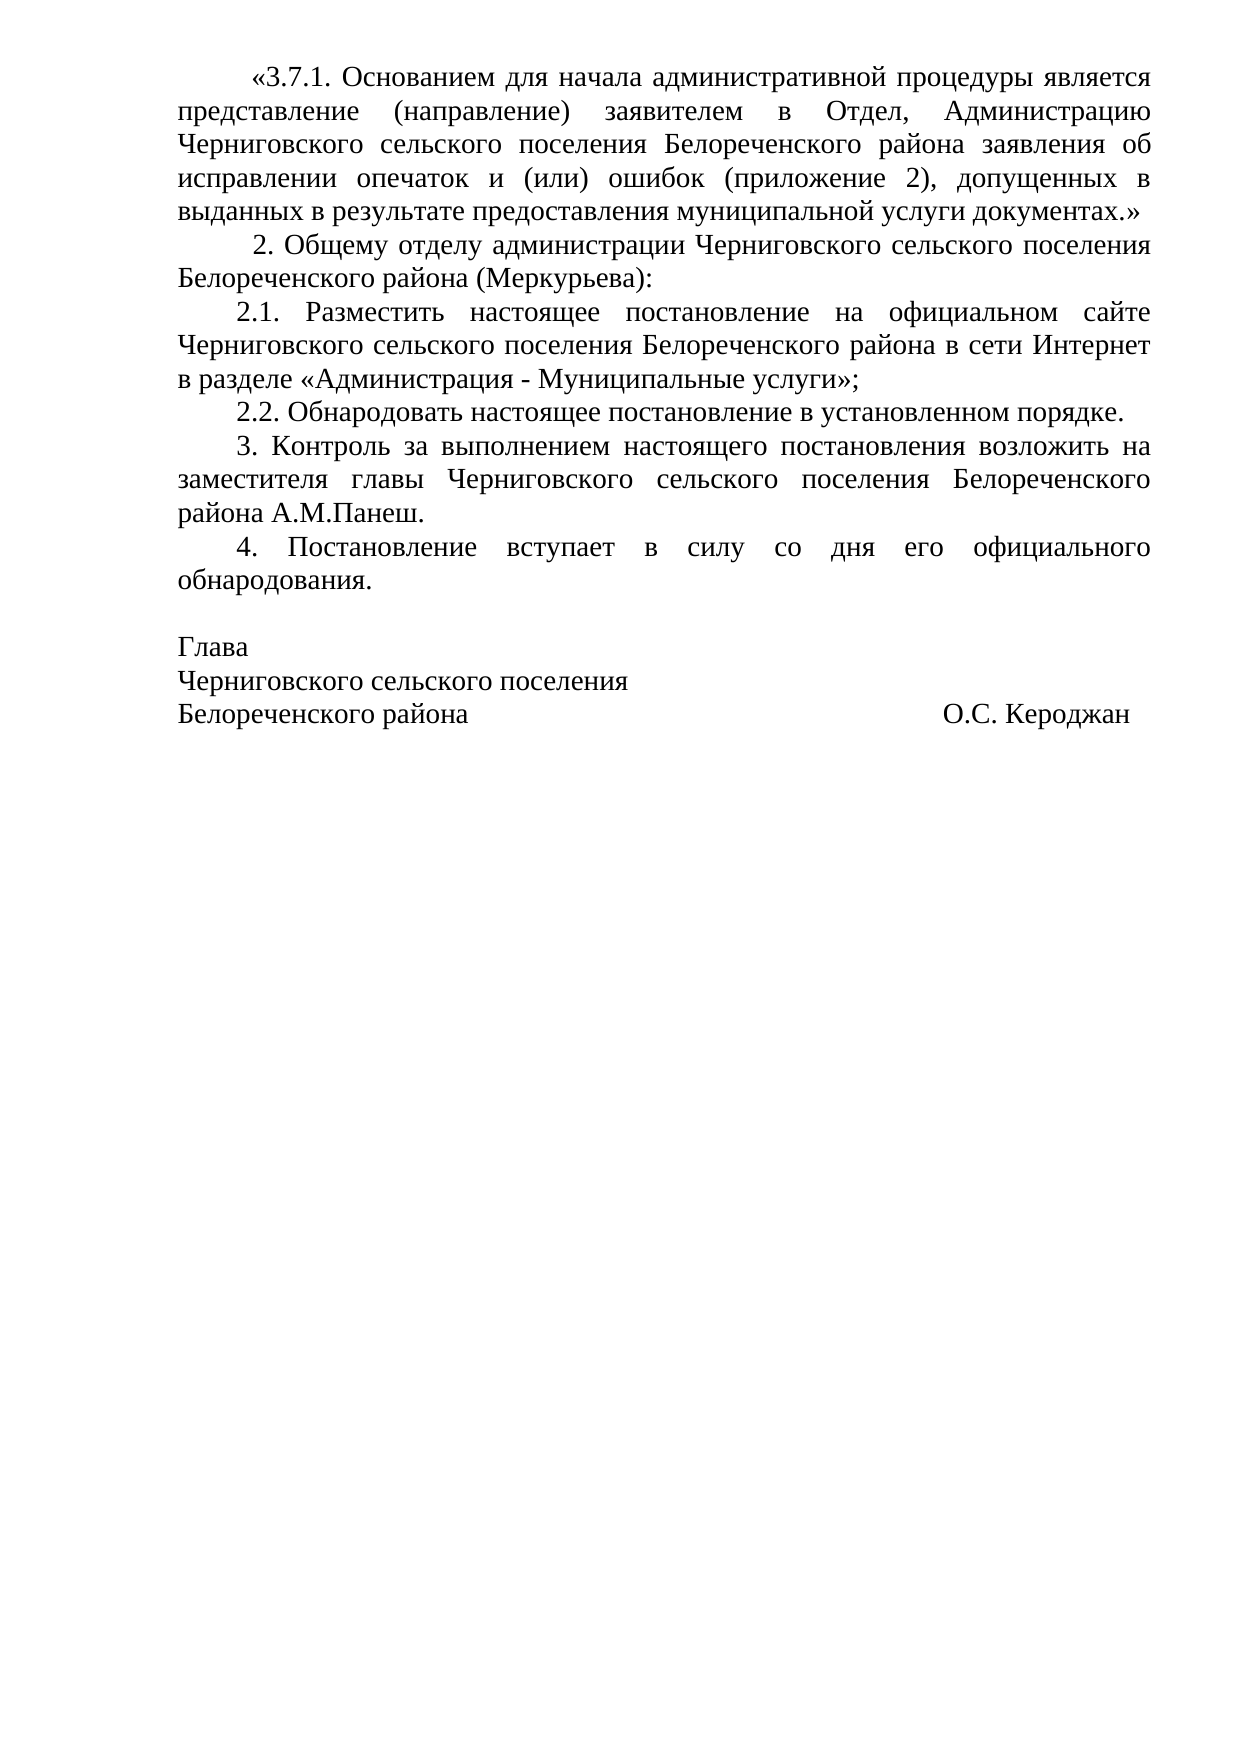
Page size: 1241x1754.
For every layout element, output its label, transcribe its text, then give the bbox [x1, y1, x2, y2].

text Черниговского сельского поселения [177, 663, 1152, 696]
text 2.2. Обнародовать настоящее постановление в установленном порядке. [177, 394, 1152, 428]
text 2. Общему отделу администрации Черниговского сельского поселения Белореченского района (Меркурьева): [177, 227, 1152, 294]
text 3. Контроль за выполнением настоящего постановления возложить на заместителя главы Черниговского сельского поселения Белореченского района А.М.Панеш. [177, 428, 1152, 529]
text 2.1. Разместить настоящее постановление на официальном сайте Черниговского сельского поселения Белореченского района в сети Интернет в разделе «Администрация - Муниципальные услуги»; [177, 294, 1152, 394]
text 4. Постановление вступает в силу со дня его официального обнародования. [177, 529, 1152, 596]
text Белореченского района О.С. Кероджан [177, 696, 1152, 730]
text Глава [177, 629, 1152, 663]
text «3.7.1. Основанием для начала административной процедуры является представление (направление) заявителем в Отдел, Администрацию Черниговского сельского поселения Белореченского района заявления об исправлении опечаток и (или) ошибок (приложение 2), допущенных в выданных в результате предоставления муниципальной услуги документах.» [177, 59, 1152, 227]
